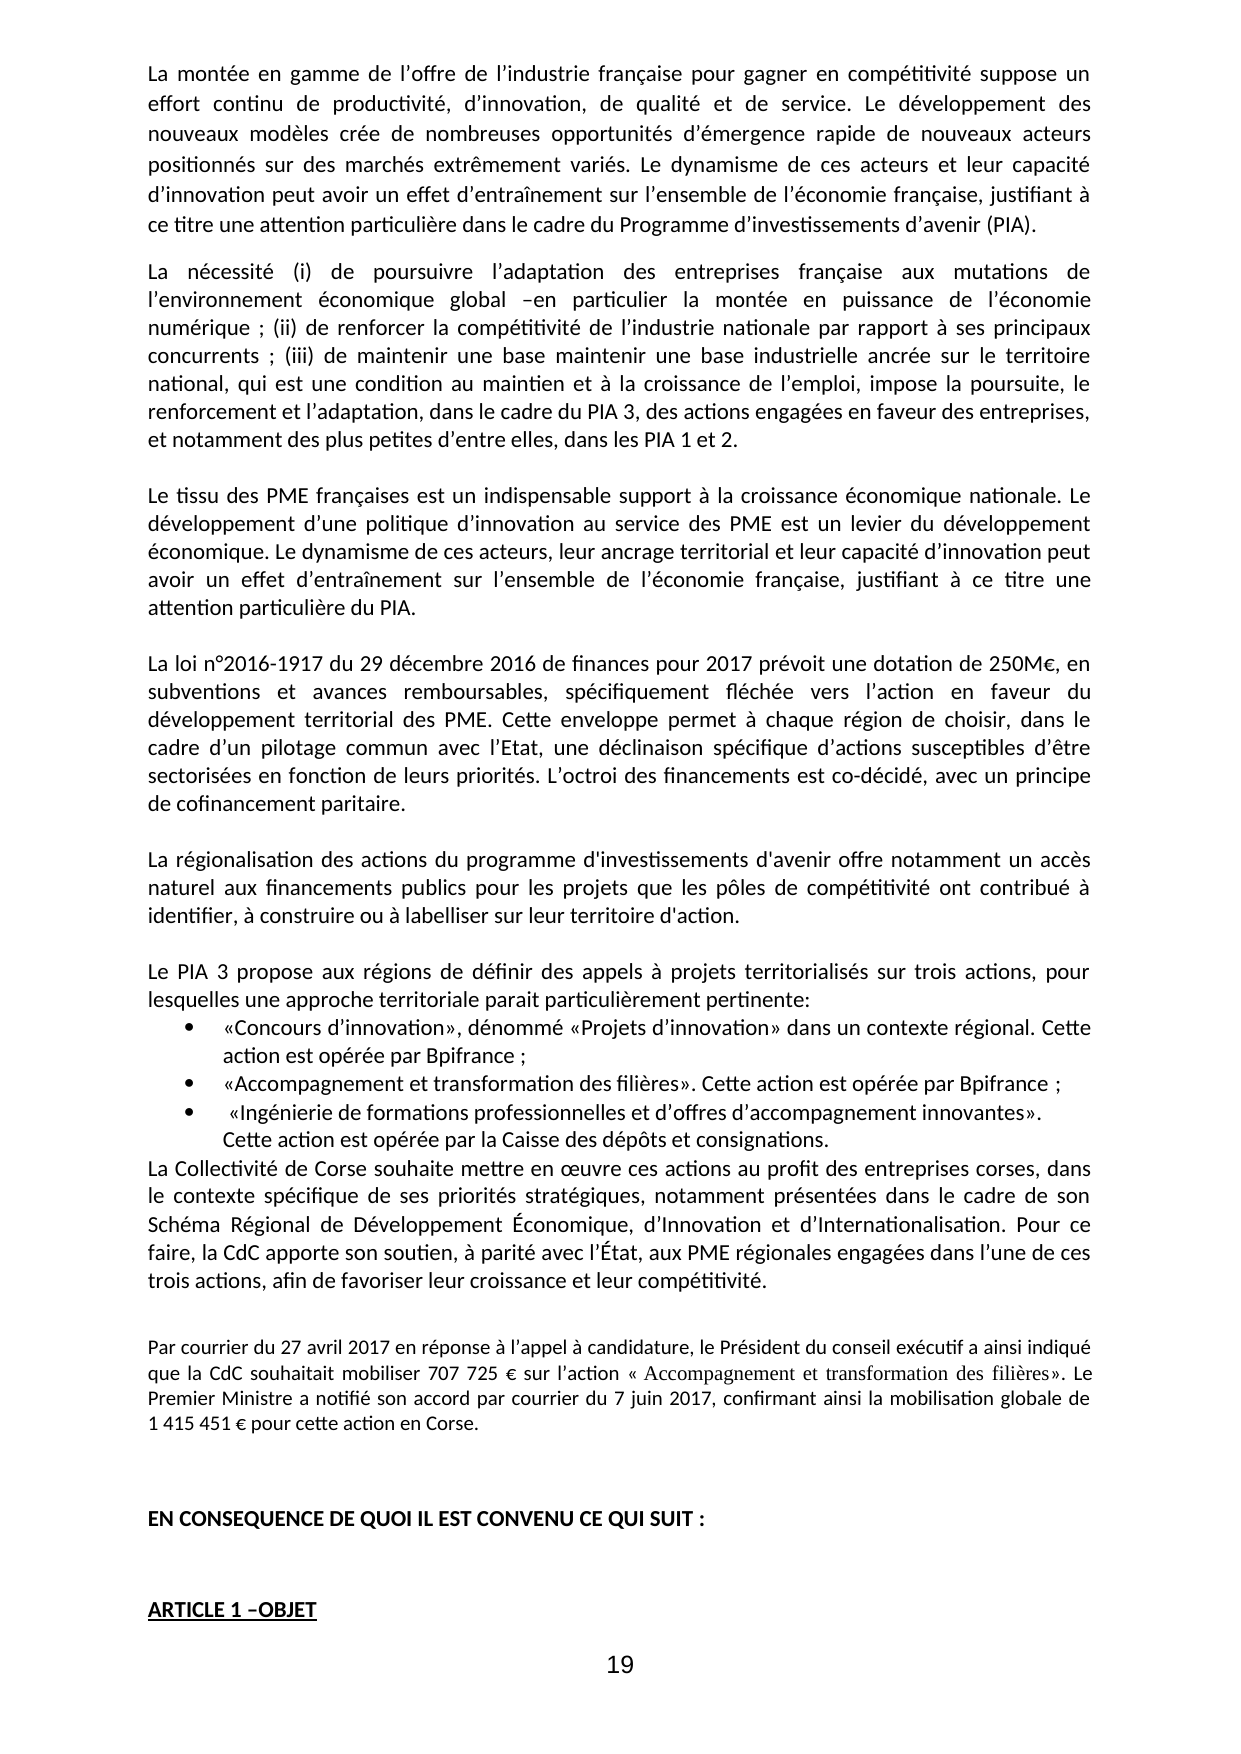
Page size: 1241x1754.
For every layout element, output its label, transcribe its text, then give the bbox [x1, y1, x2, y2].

text Par courrier du 27 avril 2017 en réponse à l’appel à candidature, le Président du conseil exécutif a ainsi indiqué que la CdC souhaitait mobiliser 707 725 € sur l’action « Accompagnement et transformation des filières». Le Premier Ministre a notifié son accord par courrier du 7 juin 2017, confirmant ainsi la mobilisation globale de 1 415 451 € pour cette action en Corse. [148, 1334, 1092, 1436]
text La Collectivité de Corse souhaite mettre en œuvre ces actions au profit des entreprises corses, dans le contexte spécifique de ses priorités stratégiques, notamment présentées dans le cadre de son Schéma Régional de Développement Économique, d’Innovation et d’Internationalisation. Pour ce faire, la CdC apporte son soutien, à parité avec l’État, aux PME régionales engagées dans l’une de ces trois actions, afin de favoriser leur croissance et leur compétitivité. [148, 1154, 1092, 1294]
list La montée en gamme de l’offre de l’industrie française pour gagner en compétitivité suppose un effort continu de productivité, d’innovation, de qualité et de service. Le développement des nouveaux modèles crée de nombreuses opportunités d’émergence rapide de nouveaux acteurs positionnés sur des marchés extrêmement variés. Le dynamisme de ces acteurs et leur capacité d’innovation peut avoir un effet d’entraînement sur l’ensemble de l’économie française, justifiant à ce titre une attention particulière dans le cadre du Programme d’investissements d’avenir (PIA). [148, 59, 1092, 238]
list «Ingénierie de formations professionnelles et d’offres d’accompagnement innovantes». Cette action est opérée par la Caisse des dépôts et consignations. [185, 1098, 1092, 1154]
text Le PIA 3 propose aux régions de définir des appels à projets territorialisés sur trois actions, pour lesquelles une approche territoriale parait particulièrement pertinente: [148, 957, 1092, 1013]
text EN CONSEQUENCE DE QUOI IL EST CONVENU CE QUI SUIT : [148, 1504, 1092, 1532]
list «Accompagnement et transformation des filières». Cette action est opérée par Bpifrance ; [185, 1069, 1092, 1098]
text Le tissu des PME françaises est un indispensable support à la croissance économique nationale. Le développement d’une politique d’innovation au service des PME est un levier du développement économique. Le dynamisme de ces acteurs, leur ancrage territorial et leur capacité d’innovation peut avoir un effet d’entraînement sur l’ensemble de l’économie française, justifiant à ce titre une attention particulière du PIA. [148, 481, 1092, 621]
text La loi n°2016-1917 du 29 décembre 2016 de finances pour 2017 prévoit une dotation de 250M€, en subventions et avances remboursables, spécifiquement fléchée vers l’action en faveur du développement territorial des PME. Cette enveloppe permet à chaque région de choisir, dans le cadre d’un pilotage commun avec l’Etat, une déclinaison spécifique d’actions susceptibles d’être sectorisées en fonction de leurs priorités. L’octroi des financements est co-décidé, avec un principe de cofinancement paritaire. [148, 649, 1092, 817]
text La régionalisation des actions du programme d'investissements d'avenir offre notamment un accès naturel aux financements publics pour les projets que les pôles de compétitivité ont contribué à identifier, à construire ou à labelliser sur leur territoire d'action. [148, 845, 1092, 929]
list «Concours d’innovation», dénommé «Projets d’innovation» dans un contexte régional. Cette action est opérée par Bpifrance ; [185, 1013, 1092, 1069]
text La nécessité (i) de poursuivre l’adaptation des entreprises française aux mutations de l’environnement économique global –en particulier la montée en puissance de l’économie numérique ; (ii) de renforcer la compétitivité de l’industrie nationale par rapport à ses principaux concurrents ; (iii) de maintenir une base maintenir une base industrielle ancrée sur le territoire national, qui est une condition au maintien et à la croissance de l’emploi, impose la poursuite, le renforcement et l’adaptation, dans le cadre du PIA 3, des actions engagées en faveur des entreprises, et notamment des plus petites d’entre elles, dans les PIA 1 et 2. [148, 257, 1092, 453]
text ARTICLE 1 –OBJET [148, 1595, 1092, 1623]
